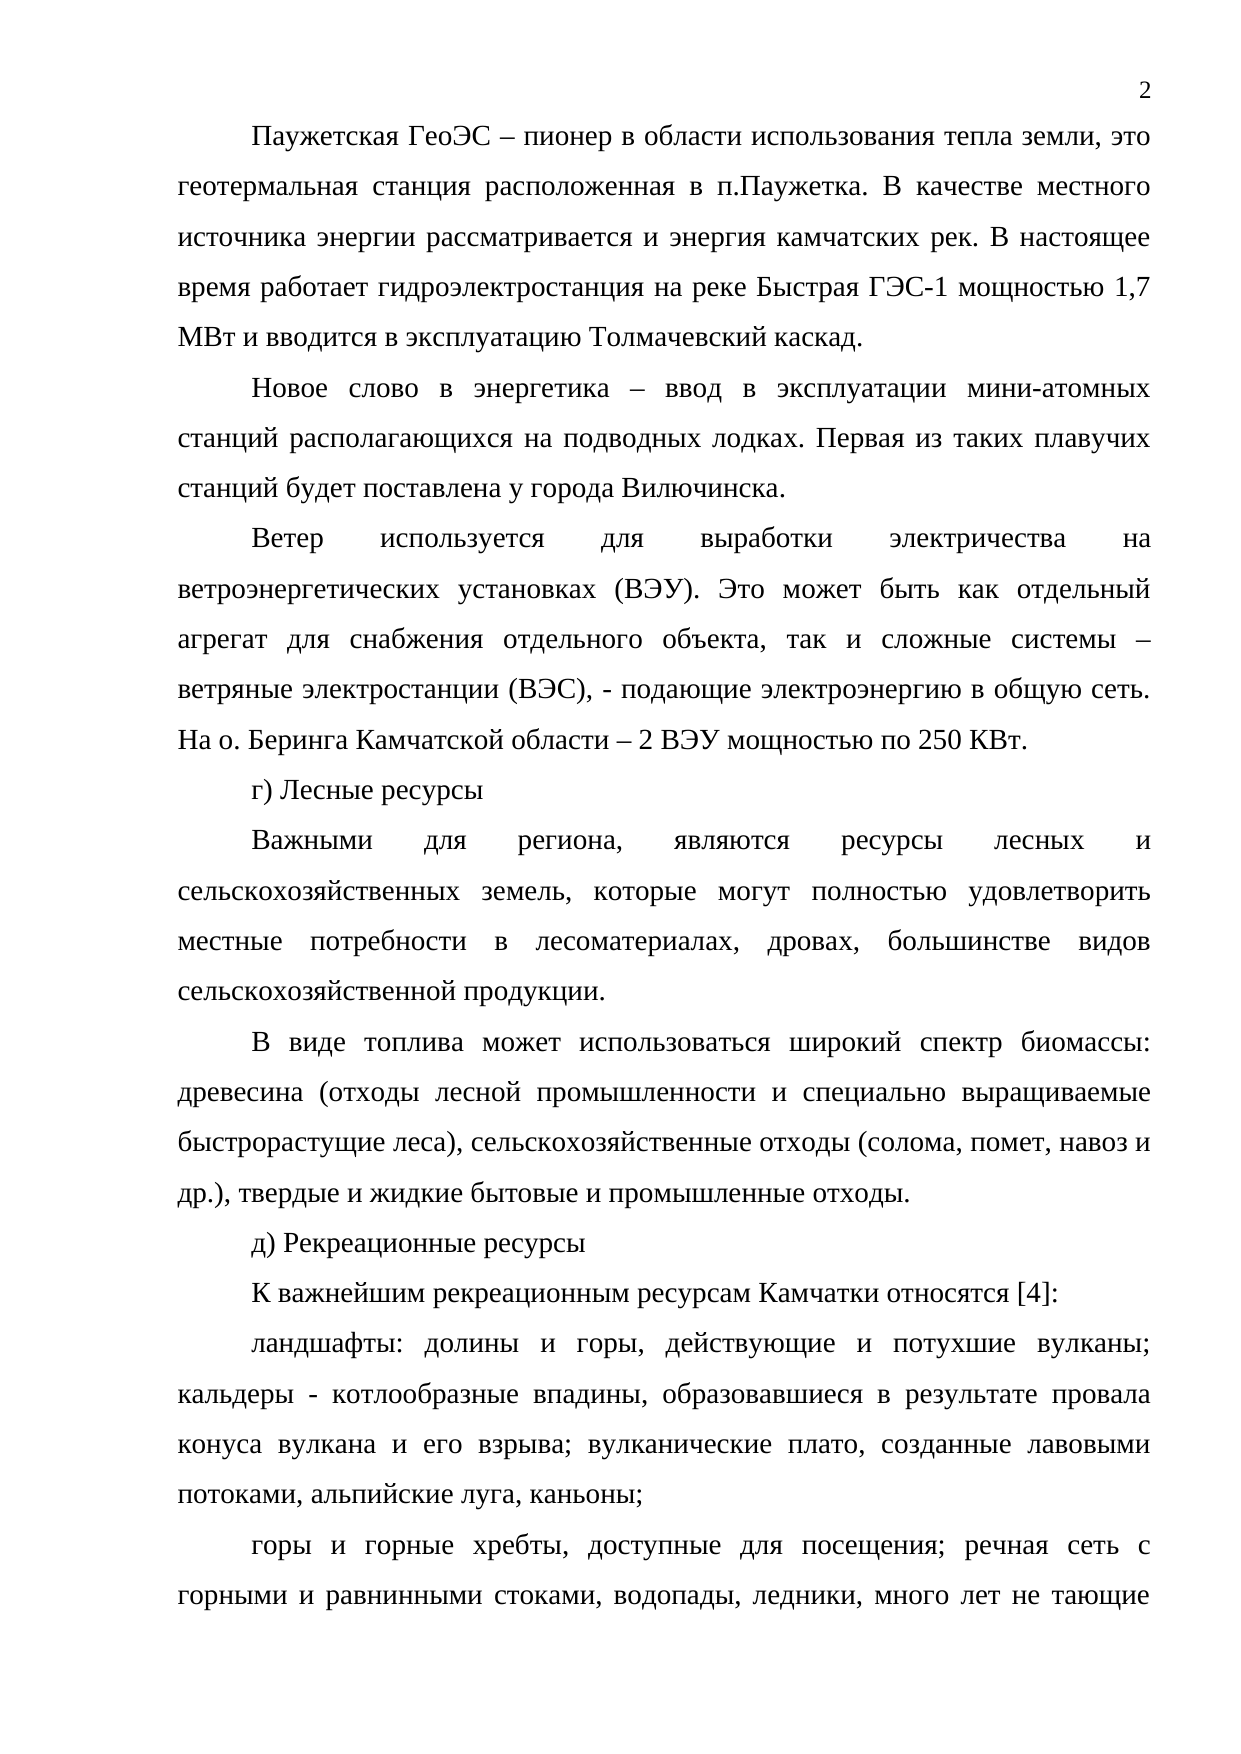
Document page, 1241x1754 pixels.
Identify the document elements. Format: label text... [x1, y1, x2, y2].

text В виде топлива может использоваться широкий спектр биомассы: древесина (отходы лесной промышленности и специально выращиваемые быстрорастущие леса), сельскохозяйственные отходы (солома, помет, навоз и др.), твердые и жидкие бытовые и промышленные отходы. [177, 1024, 1152, 1208]
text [177, 1527, 1152, 1611]
text г) Лесные ресурсы [177, 772, 1152, 806]
text Новое слово в энергетика – ввод в эксплуатации мини-атомных станций располагающихся на подводных лодках. Первая из таких плавучих станций будет поставлена у города Вилючинска. [177, 370, 1152, 504]
text Важными для региона, являются ресурсы лесных и сельскохозяйственных земель, которые могут полностью удовлетворить местные потребности в лесоматериалах, дровах, большинстве видов сельскохозяйственной продукции. [177, 822, 1152, 1007]
text К важнейшим рекреационным ресурсам Камчатки относятся [4]: [177, 1275, 1152, 1309]
text д) Рекреационные ресурсы [177, 1225, 1152, 1258]
text Ветер используется для выработки электричества на ветроэнергетических установках (ВЭУ). Это может быть как отдельный агрегат для снабжения отдельного объекта, так и сложные системы – ветряные электростанции (ВЭС), - подающие электроэнергию в общую сеть. На о. Беринга Камчатской области – 2 ВЭУ мощностью по 250 КВт. [177, 521, 1152, 755]
text ландшафты: долины и горы, действующие и потухшие вулканы; кальдеры - котлообразные впадины, образовавшиеся в результате провала конуса вулкана и его взрыва; вулканические плато, созданные лавовыми потоками, альпийские луга, каньоны; [177, 1326, 1152, 1510]
text Паужетская ГеоЭС – пионер в области использования тепла земли, это геотермальная станция расположенная в п.Паужетка. В качестве местного источника энергии рассматривается и энергия камчатских рек. В настоящее время работает гидроэлектростанция на реке Быстрая ГЭС-1 мощностью 1,7 МВт и вводится в эксплуатацию Толмачевский каскад. [177, 118, 1152, 353]
